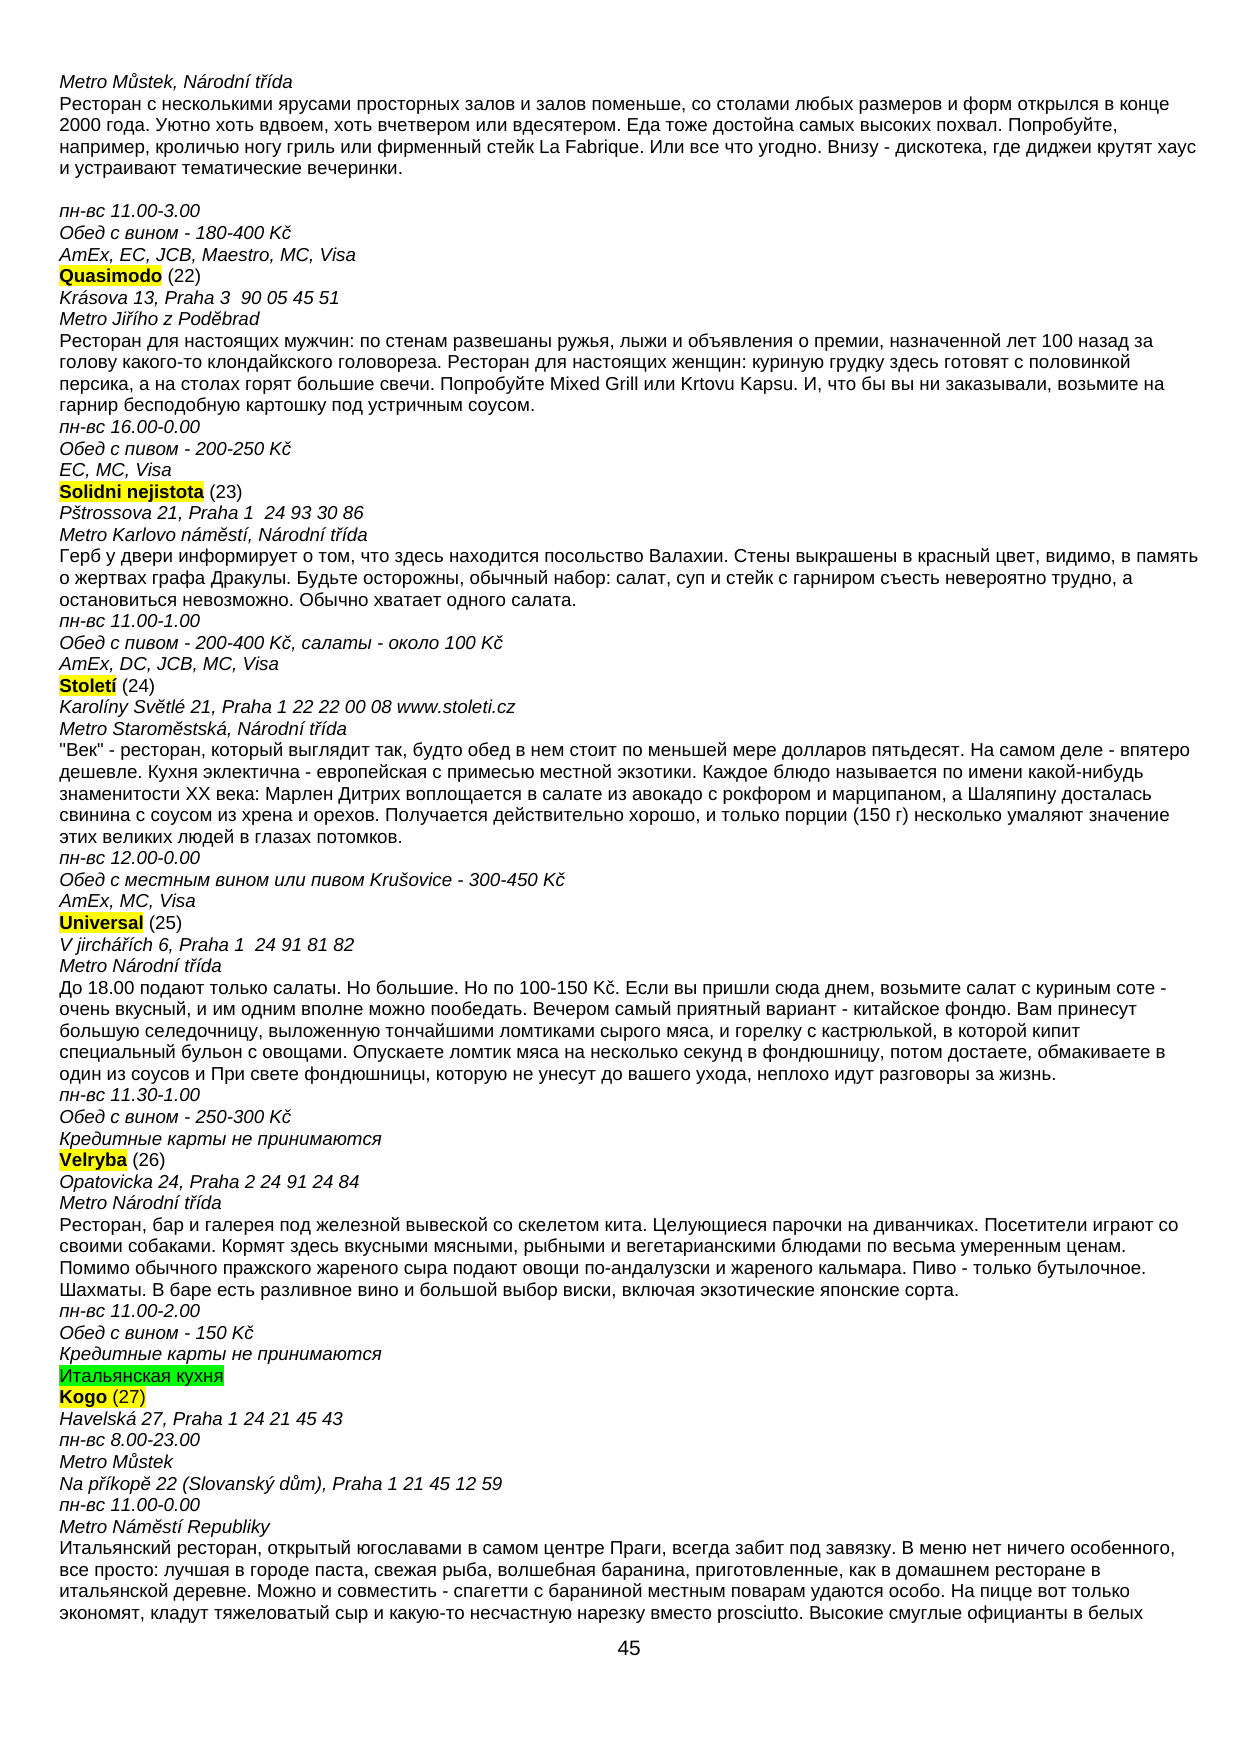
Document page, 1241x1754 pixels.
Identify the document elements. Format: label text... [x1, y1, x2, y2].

text Итальянская кухня [59, 1364, 1199, 1386]
text Století (24) Karolíny Svĕtlé 21, Praha 1 22 22 00 08 www.stoleti.cz Metro Staromĕstská, Národní třída "Век" - ресторан, который выглядит так, будто обед в нем стоит по меньшей мере долларов пятьдесят. На самом деле - впятеро дешевле. Кухня эклектична - европейская с примесью местной экзотики. Каждое блюдо называется по имени какой-нибудь знаменитости XX века: Марлен Дитрих воплощается в салате из авокадо с рокфором и марципаном, а Шаляпину досталась свинина с соусом из хрена и орехов. Получается действительно хорошо, и только порции (150 г) несколько умаляют значение этих великих людей в глазах потомков. пн-вс 12.00-0.00 Обед с местным вином или пивом Krušovice - 300-450 Kč AmEx, MC, Visa Universal (25) V jirchářích 6, Praha 1 24 91 81 82 Metro Národní třída До 18.00 подают только салаты. Но большие. Но по 100-150 Kč. Если вы пришли сюда днем, возьмите салат с куриным соте - очень вкусный, и им одним вполне можно пообедать. Вечером самый приятный вариант - китайское фондю. Вам принесут большую селедочницу, выложенную тончайшими ломтиками сырого мяса, и горелку с кастрюлькой, в которой кипит специальный бульон с овощами. Опускаете ломтик мяса на несколько секунд в фондюшницу, потом достаете, обмакиваете в один из соусов и При свете фондюшницы, которую не унесут до вашего ухода, неплохо идут разговоры за жизнь. пн-вс 11.30-1.00 Обед с вином - 250-300 Kč Кредитные карты не принимаются Velryba (26) Opatovicka 24, Praha 2 24 91 24 84 Metro Národní třída Ресторан, бар и галерея под железной вывеской со скелетом кита. Целующиеся парочки на диванчиках. Посетители играют со своими собаками. Кормят здесь вкусными мясными, рыбными и вегетарианскими блюдами по весьма умеренным ценам. Помимо обычного пражского жареного сыра подают овощи по-андалузски и жареного кальмара. Пиво - только бутылочное. Шахматы. В баре есть разливное вино и большой выбор виски, включая экзотические японские сорта. пн-вс 11.00-2.00 Обед с вином - 150 Kč Кредитные карты не принимаются [59, 674, 1199, 1364]
